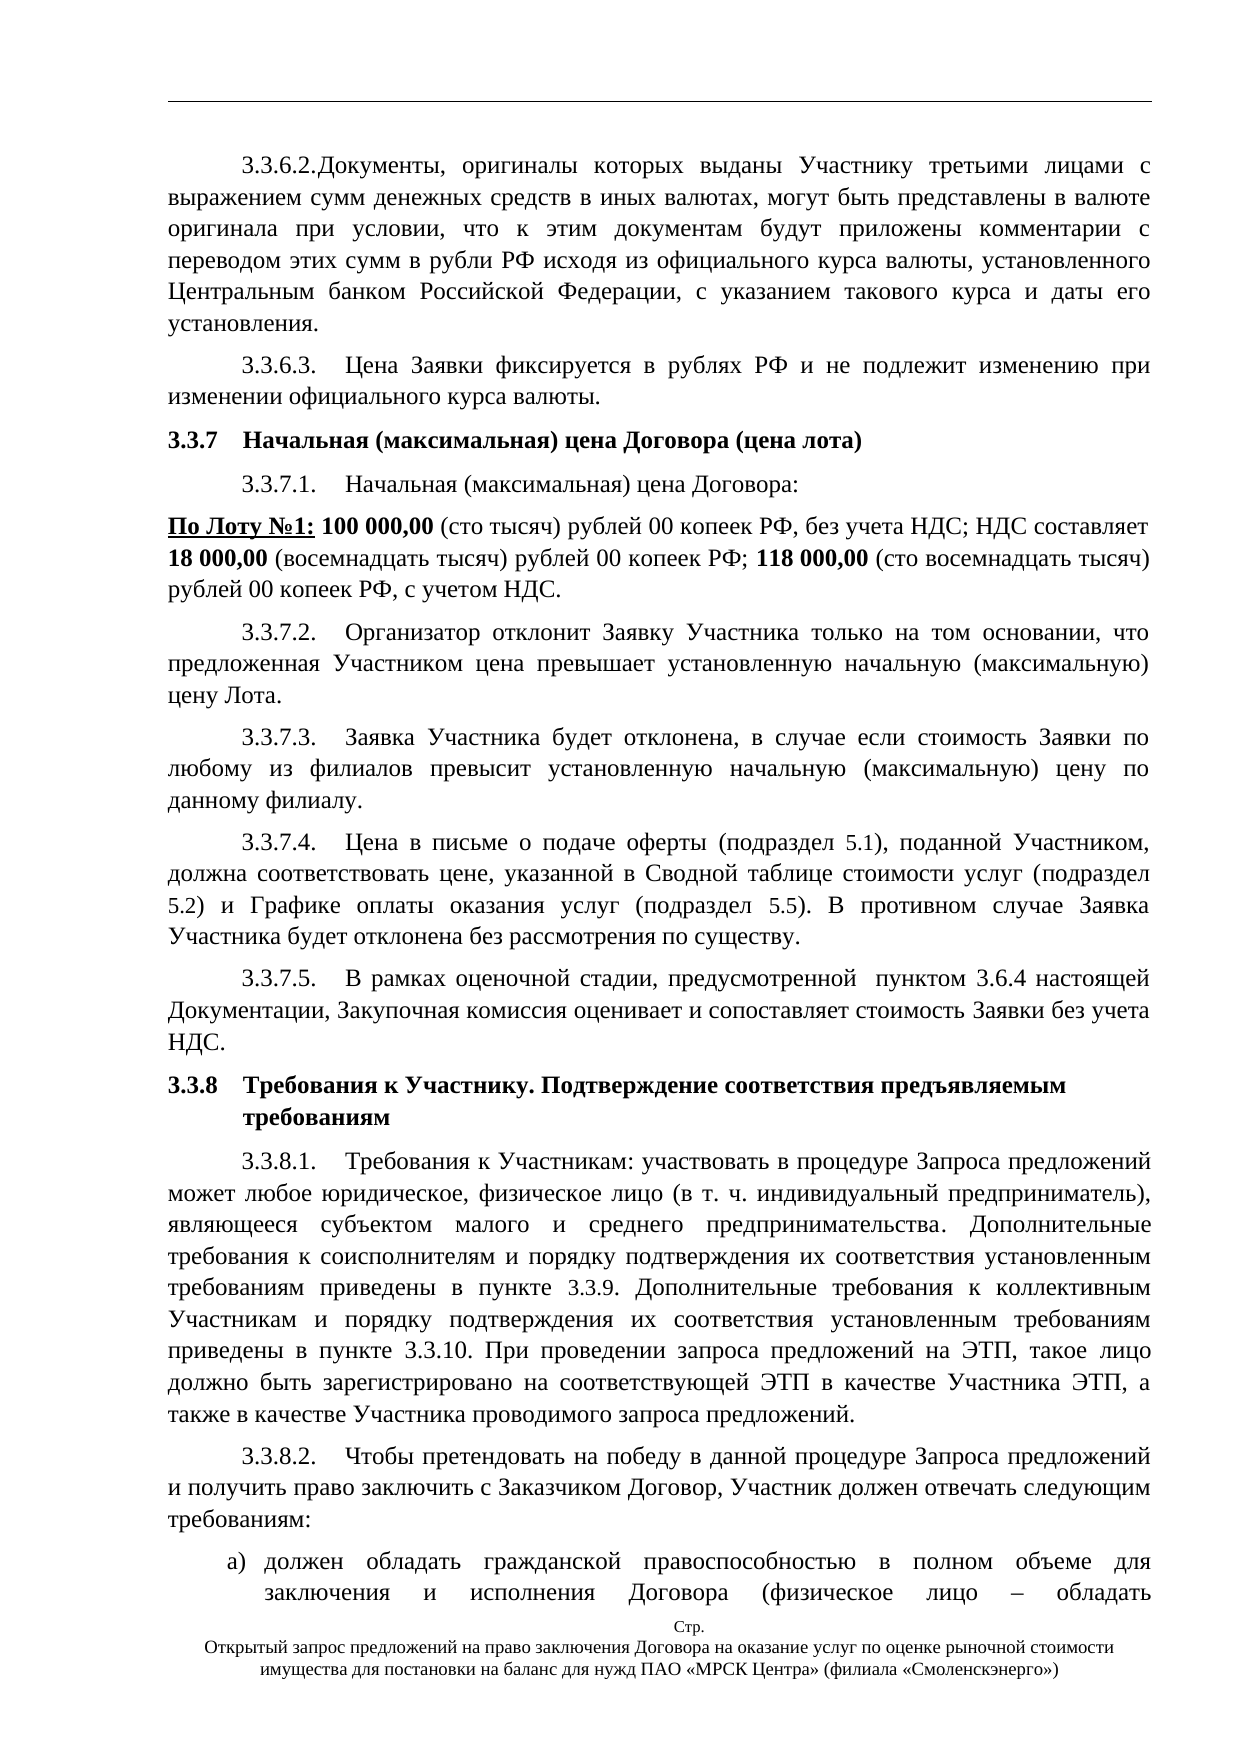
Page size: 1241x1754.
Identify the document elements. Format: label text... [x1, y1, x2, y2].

list Требования к Участникам: участвовать в процедуре Запроса предложений может любое юридическое, физическое лицо (в т. ч. индивидуальный предприниматель), являющееся субъектом малого и среднего предпринимательства. Дополнительные требования к соисполнителям и порядку подтверждения их соответствия установленным требованиям приведены в пункте 3.3.9. Дополнительные требования к коллективным Участникам и порядку подтверждения их соответствия установленным требованиям приведены в пункте 3.3.10. При проведении запроса предложений на ЭТП, такое лицо должно быть зарегистрировано на соответствующей ЭТП в качестве Участника ЭТП, а также в качестве Участника проводимого запроса предложений. [168, 1146, 1152, 1427]
list Цена Заявки фиксируется в рублях РФ и не подлежит изменению при изменении официального курса валюты. [168, 350, 1152, 410]
subtitle Начальная (максимальная) цена Договора (цена лота) [168, 425, 1152, 454]
list Цена в письме о подаче оферты (подраздел 5.1), поданной Участником, должна соответствовать цене, указанной в Сводной таблице стоимости услуг (подраздел 5.2) и Графике оплаты оказания услуг (подраздел 5.5). В противном случае Заявка Участника будет отклонена без рассмотрения по существу. [168, 827, 1150, 950]
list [227, 1546, 1152, 1606]
list В рамках оценочной стадии, предусмотренной пунктом 3.6.4 настоящей Документации, Закупочная комиссия оценивает и сопоставляет стоимость Заявки без учета НДС. [168, 963, 1150, 1055]
list Заявка Участника будет отклонена, в случае если стоимость Заявки по любому из филиалов превысит установленную начальную (максимальную) цену по данному филиалу. [168, 722, 1150, 813]
subtitle Требования к Участнику. Подтверждение соответствия предъявляемым требованиям [168, 1071, 1152, 1131]
list Организатор отклонит Заявку Участника только на том основании, что предложенная Участником цена превышает установленную начальную (максимальную) цену Лота. [168, 617, 1150, 708]
text По Лоту №1: 100 000,00 (сто тысяч) рублей 00 копеек РФ, без учета НДС; НДС составляет 18 000,00 (восемнадцать тысяч) рублей 00 копеек РФ; 118 000,00 (сто восемнадцать тысяч) рублей 00 копеек РФ, с учетом НДС. [168, 511, 1150, 603]
list Документы, оригиналы которых выданы Участнику третьими лицами с выражением сумм денежных средств в иных валютах, могут быть представлены в валюте оригинала при условии, что к этим документам будут приложены комментарии с переводом этих сумм в рубли РФ исходя из официального курса валюты, установленного Центральным банком Российской Федерации, с указанием такового курса и даты его установления. [168, 150, 1152, 337]
list Чтобы претендовать на победу в данной процедуре Запроса предложений и получить право заключить с Заказчиком Договор, Участник должен отвечать следующим требованиям: [168, 1441, 1152, 1533]
list Начальная (максимальная) цена Договора: [168, 469, 1150, 498]
